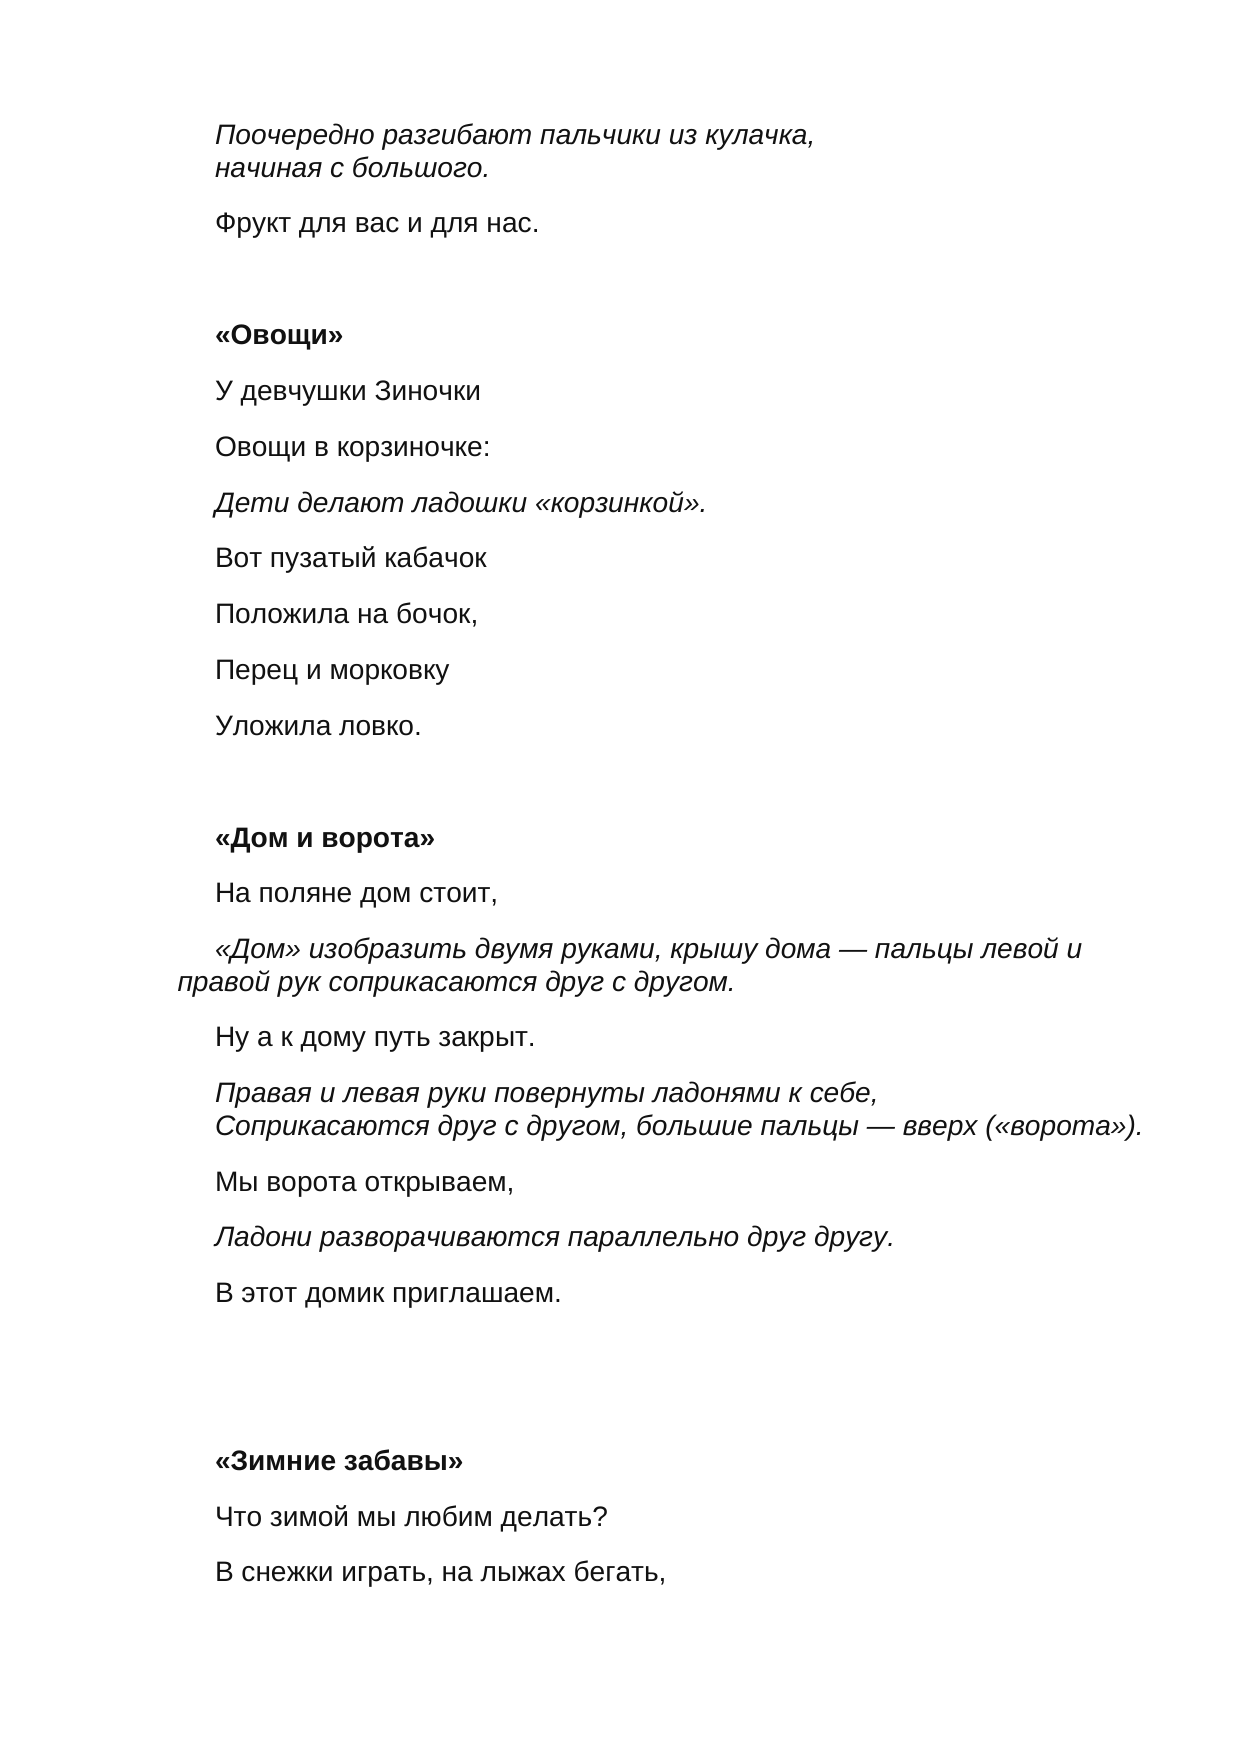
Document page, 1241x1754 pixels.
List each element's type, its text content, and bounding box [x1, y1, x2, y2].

text Дети делают ладошки «корзинкой». [177, 486, 1152, 518]
text Положила на бочок, [177, 597, 1152, 629]
text В снежки играть, на лыжах бегать, [177, 1555, 1152, 1588]
text Что зимой мы любим делать? [177, 1499, 1152, 1532]
text Мы ворота открываем, [177, 1164, 1152, 1197]
text начиная с большого. [177, 151, 1152, 183]
text «Овощи» [177, 318, 1152, 350]
text Овощи в корзиночке: [177, 430, 1152, 462]
text Поочередно разгибают пальчики из кулачка, [177, 118, 1152, 151]
text «Дом и ворота» [177, 821, 1152, 853]
text «Дом» изобразить двумя руками, крышу дома — пальцы левой и правой рук соприкасаются друг с другом. [177, 932, 1152, 997]
text Ладони разворачиваются параллельно друг другу. [177, 1220, 1152, 1253]
text Соприкасаются друг с другом, большие пальцы — вверх («ворота»). [177, 1109, 1152, 1141]
text Ну а к дому путь закрыт. [177, 1020, 1152, 1053]
text У девчушки Зиночки [177, 374, 1152, 406]
text Правая и левая руки повернуты ладонями к себе, [177, 1076, 1152, 1109]
text Перец и морковку [177, 653, 1152, 685]
text На поляне дом стоит, [177, 876, 1152, 909]
text Уложила ловко. [177, 709, 1152, 741]
text В этот домик приглашаем. [177, 1276, 1152, 1308]
text Вот пузатый кабачок [177, 541, 1152, 574]
text Фрукт для вас и для нас. [177, 206, 1152, 239]
text «Зимние забавы» [177, 1444, 1152, 1476]
